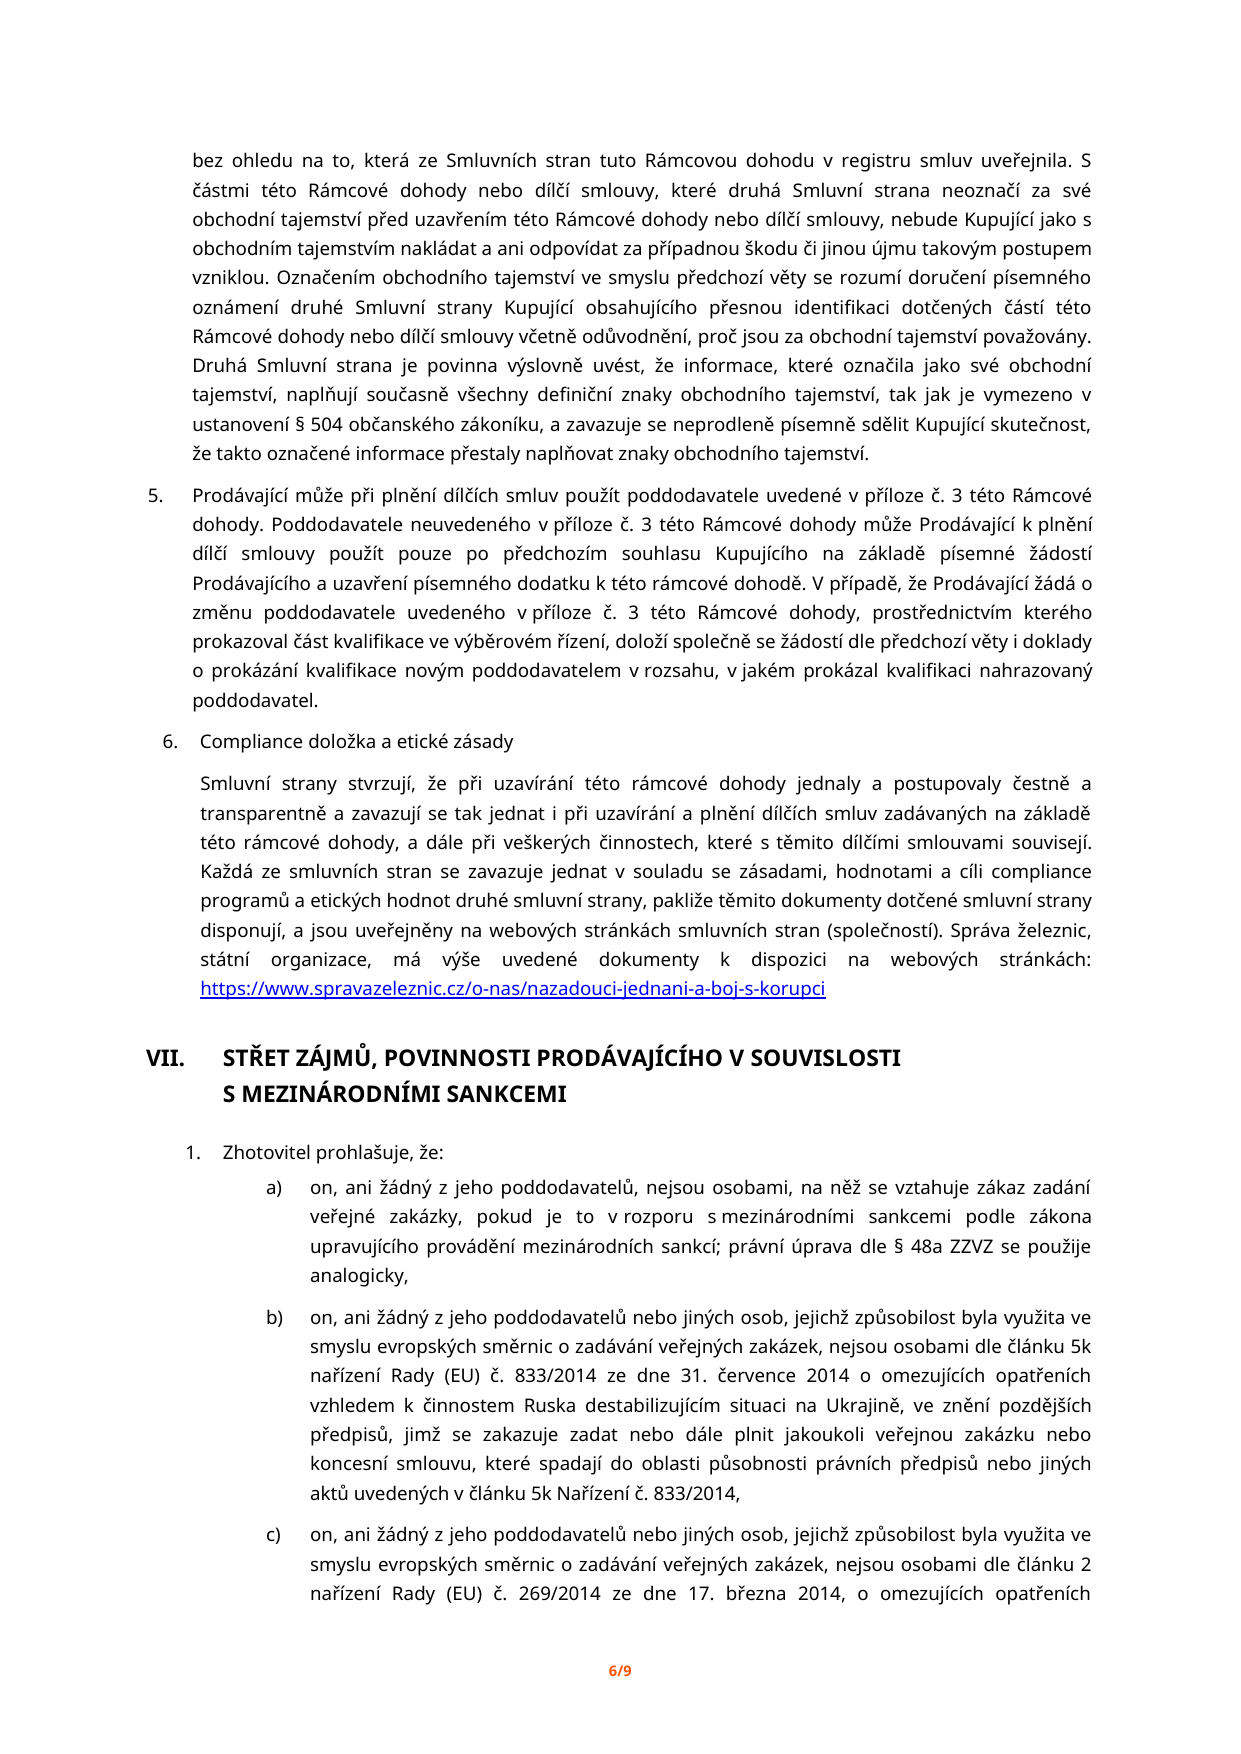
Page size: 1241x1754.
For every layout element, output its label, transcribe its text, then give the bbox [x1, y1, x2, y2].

text on, ani žádný z jeho poddodavatelů nebo jiných osob, jejichž způsobilost byla využita ve smyslu evropských směrnic o zadávání veřejných zakázek, nejsou osobami dle článku 5k nařízení Rady (EU) č. 833/2014 ze dne 31. července 2014 o omezujících opatřeních vzhledem k činnostem Ruska destabilizujícím situaci na Ukrajině, ve znění pozdějších předpisů, jimž se zakazuje zadat nebo dále plnit jakoukoli veřejnou zakázku nebo koncesní smlouvu, které spadají do oblasti působnosti právních předpisů nebo jiných aktů uvedených v článku 5k Nařízení č. 833/2014, [266, 1304, 1093, 1505]
list Smluvní strany stvrzují, že při uzavírání této rámcové dohody jednaly a postupovaly čestně a transparentně a zavazují se tak jednat i při uzavírání a plnění dílčích smluv zadávaných na základě této rámcové dohody, a dále při veškerých činnostech, které s těmito dílčími smlouvami souvisejí. Každá ze smluvních stran se zavazuje jednat v souladu se zásadami, hodnotami a cíli compliance programů a etických hodnot druhé smluvní strany, pakliže těmito dokumenty dotčené smluvní strany disponují, a jsou uveřejněny na webových stránkách smluvních stran (společností). Správa železnic, státní organizace, má výše uvedené dokumenty k dispozici na webových stránkách: https://www.spravazeleznic.cz/o-nas/nazadouci-jednani-a-boj-s-korupci [200, 771, 1093, 1001]
list STŘET ZÁJMŮ, POVINNOSTI PRODÁVAJÍCÍHO V SOUVISLOSTI S MEZINÁRODNÍMI SANKCEMI [185, 1042, 1093, 1109]
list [148, 148, 1093, 466]
list Prodávající může při plnění dílčích smluv použít poddodavatele uvedené v příloze č. 3 této Rámcové dohody. Poddodavatele neuvedeného v příloze č. 3 této Rámcové dohody může Prodávající k plnění dílčí smlouvy použít pouze po předchozím souhlasu Kupujícího na základě písemné žádostí Prodávajícího a uzavření písemného dodatku k této rámcové dohodě. V případě, že Prodávající žádá o změnu poddodavatele uvedeného v příloze č. 3 této Rámcové dohody, prostřednictvím kterého prokazoval část kvalifikace ve výběrovém řízení, doloží společně se žádostí dle předchozí věty i doklady o prokázání kvalifikace novým poddodavatelem v rozsahu, v jakém prokázal kvalifikaci nahrazovaný poddodavatel. [148, 482, 1093, 712]
list Compliance doložka a etické zásady [162, 729, 1093, 754]
text on, ani žádný z jeho poddodavatelů, nejsou osobami, na něž se vztahuje zákaz zadání veřejné zakázky, pokud je to v rozporu s mezinárodními sankcemi podle zákona upravujícího provádění mezinárodních sankcí; právní úprava dle § 48a ZZVZ se použije analogicky, [266, 1174, 1093, 1288]
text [266, 1522, 1093, 1606]
list Zhotovitel prohlašuje, že: [185, 1139, 1093, 1164]
